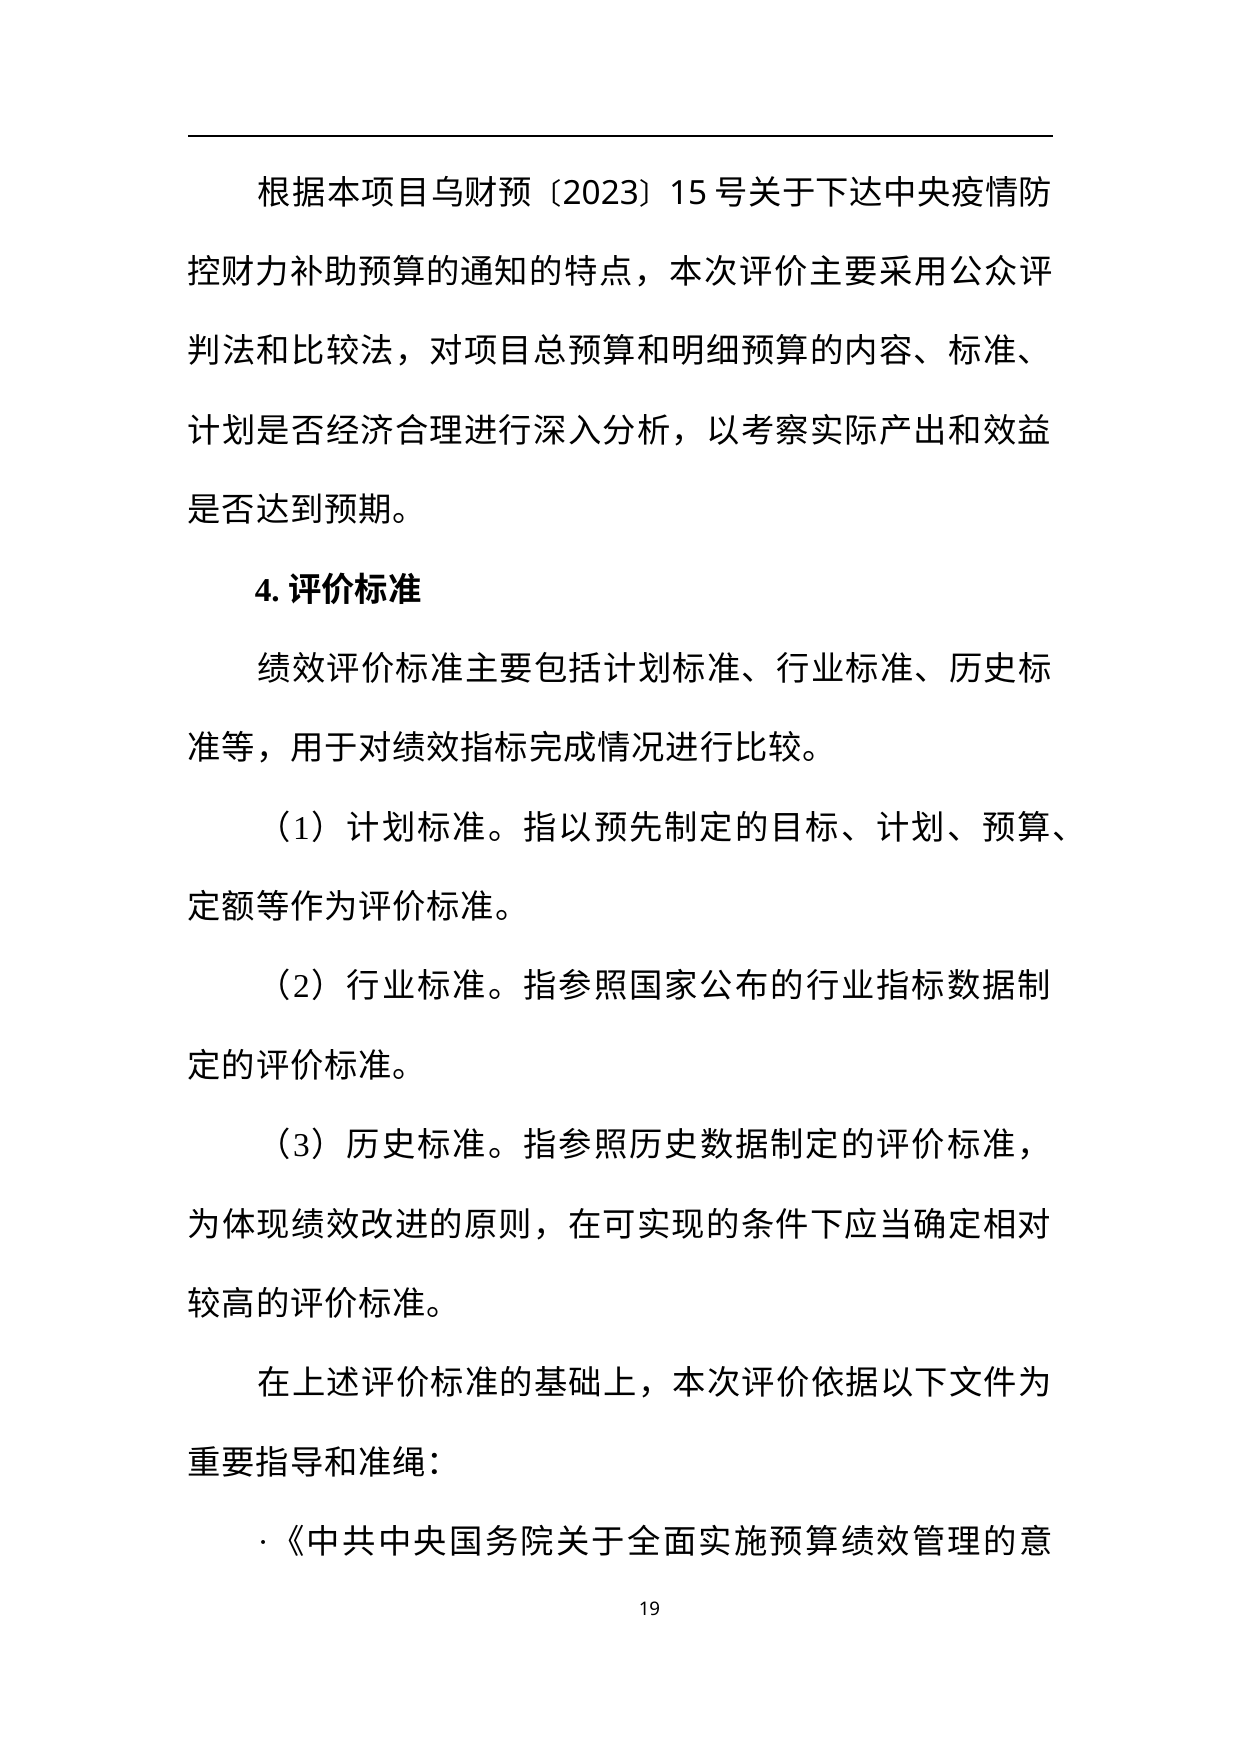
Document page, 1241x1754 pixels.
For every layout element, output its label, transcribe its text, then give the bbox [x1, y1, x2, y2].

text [187, 1499, 1053, 1579]
text 根据本项目乌财预〔2023〕15号关于下达中央疫情防控财力补助预算的通知的特点，本次评价主要采用公众评判法和比较法，对项目总预算和明细预算的内容、标准、计划是否经济合理进行深入分析，以考察实际产出和效益是否达到预期。 [187, 150, 1053, 547]
text （3）历史标准。指参照历史数据制定的评价标准，为体现绩效改进的原则，在可实现的条件下应当确定相对较高的评价标准。 [187, 1102, 1053, 1341]
text （2）行业标准。指参照国家公布的行业指标数据制定的评价标准。 [187, 944, 1053, 1102]
subtitle 4. 评价标准 [187, 547, 1053, 626]
text 绩效评价标准主要包括计划标准、行业标准、历史标准等，用于对绩效指标完成情况进行比较。 [187, 626, 1053, 785]
text （1）计划标准。指以预先制定的目标、计划、预算、定额等作为评价标准。 [187, 785, 1053, 944]
text 在上述评价标准的基础上，本次评价依据以下文件为重要指导和准绳： [187, 1341, 1053, 1499]
